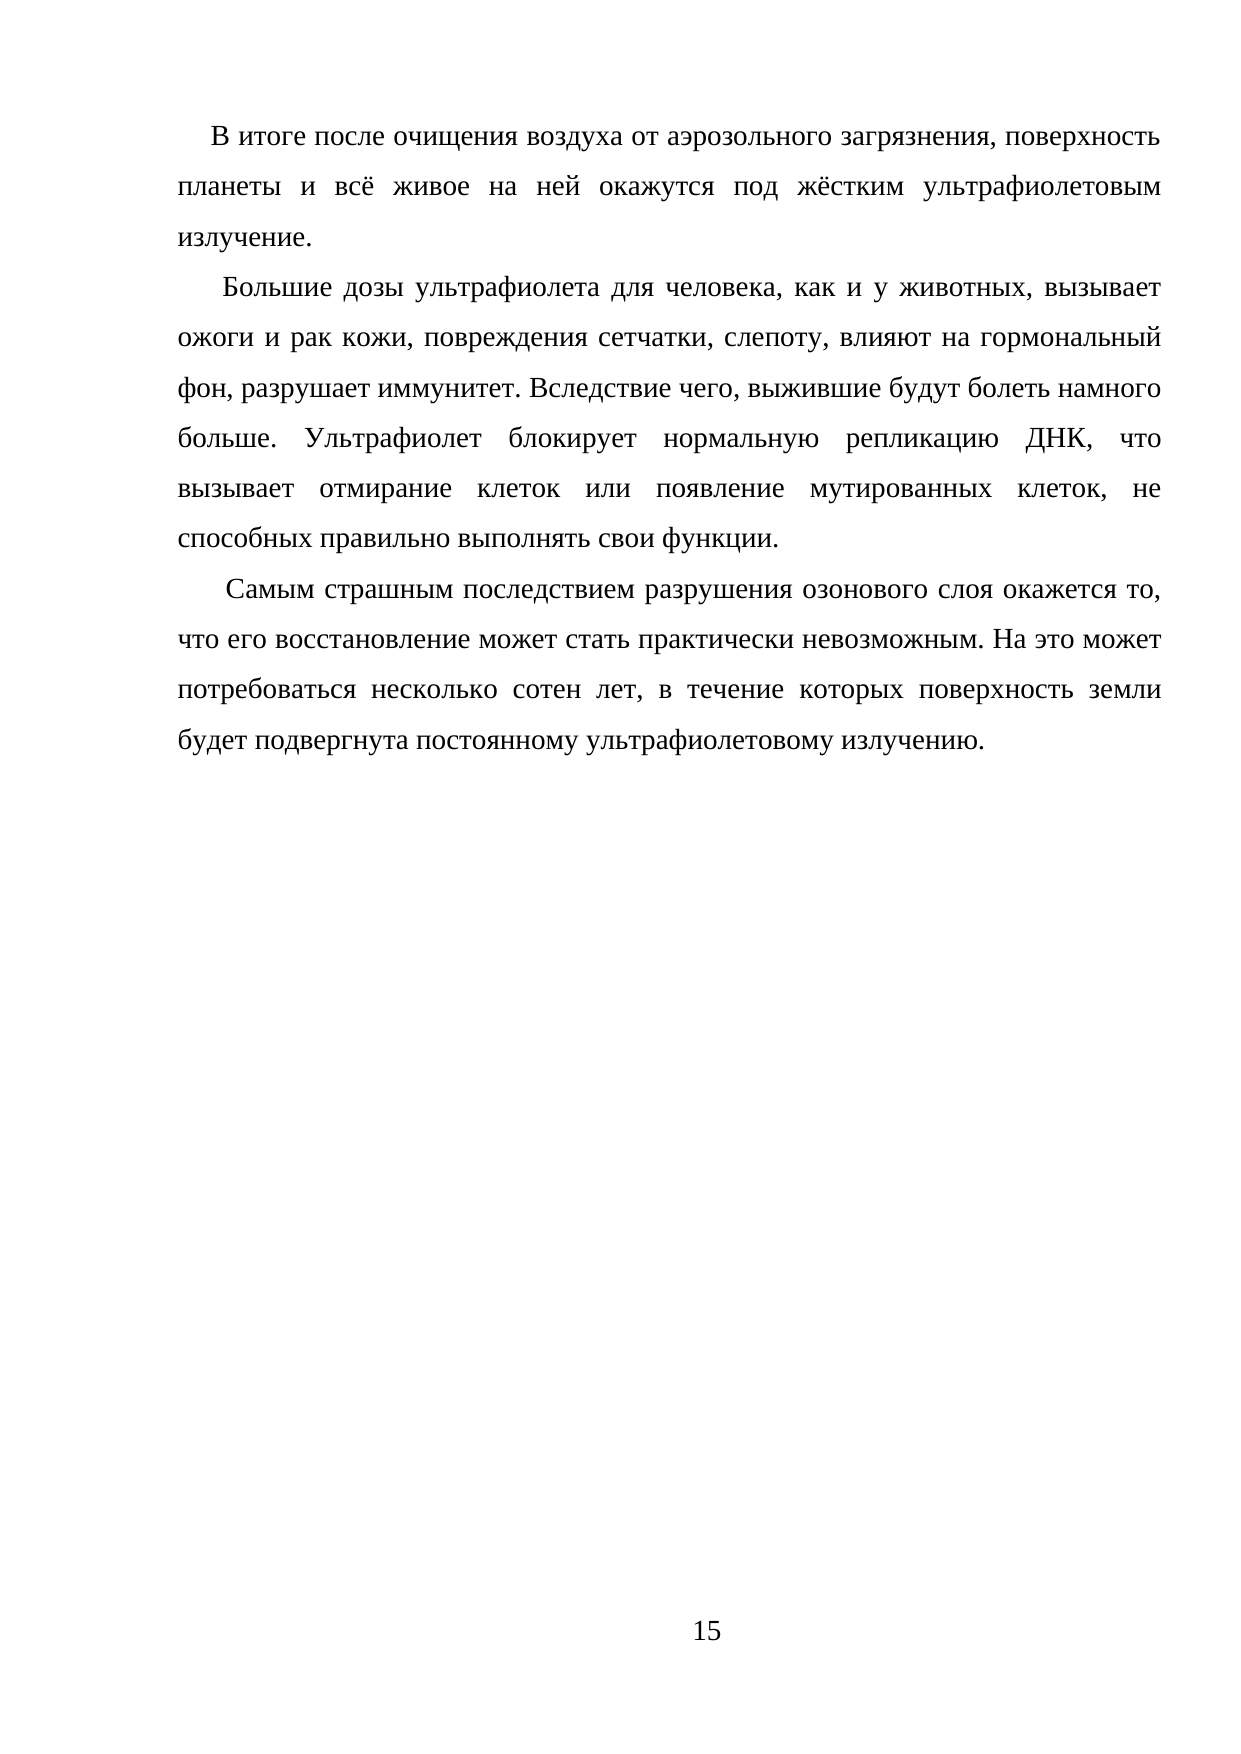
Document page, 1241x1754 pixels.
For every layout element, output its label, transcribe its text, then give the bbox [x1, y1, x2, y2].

text Самым страшным последствием разрушения озонового слоя окажется то, что его восстановление может стать практически невозможным. На это может потребоваться несколько сотен лет, в течение которых поверхность земли будет подвергнута постоянному ультрафиолетовому излучению. [177, 571, 1162, 755]
text Большие дозы ультрафиолета для человека, как и у животных, вызывает ожоги и рак кожи, повреждения сетчатки, слепоту, влияют на гормональный фон, разрушает иммунитет. Вследствие чего, выжившие будут болеть намного больше. Ультрафиолет блокирует нормальную репликацию ДНК, что вызывает отмирание клеток или появление мутированных клеток, не способных правильно выполнять свои функции. [177, 269, 1162, 554]
text В итоге после очищения воздуха от аэрозольного загрязнения, поверхность планеты и всё живое на ней окажутся под жёстким ультрафиолетовым излучение. [177, 118, 1162, 252]
